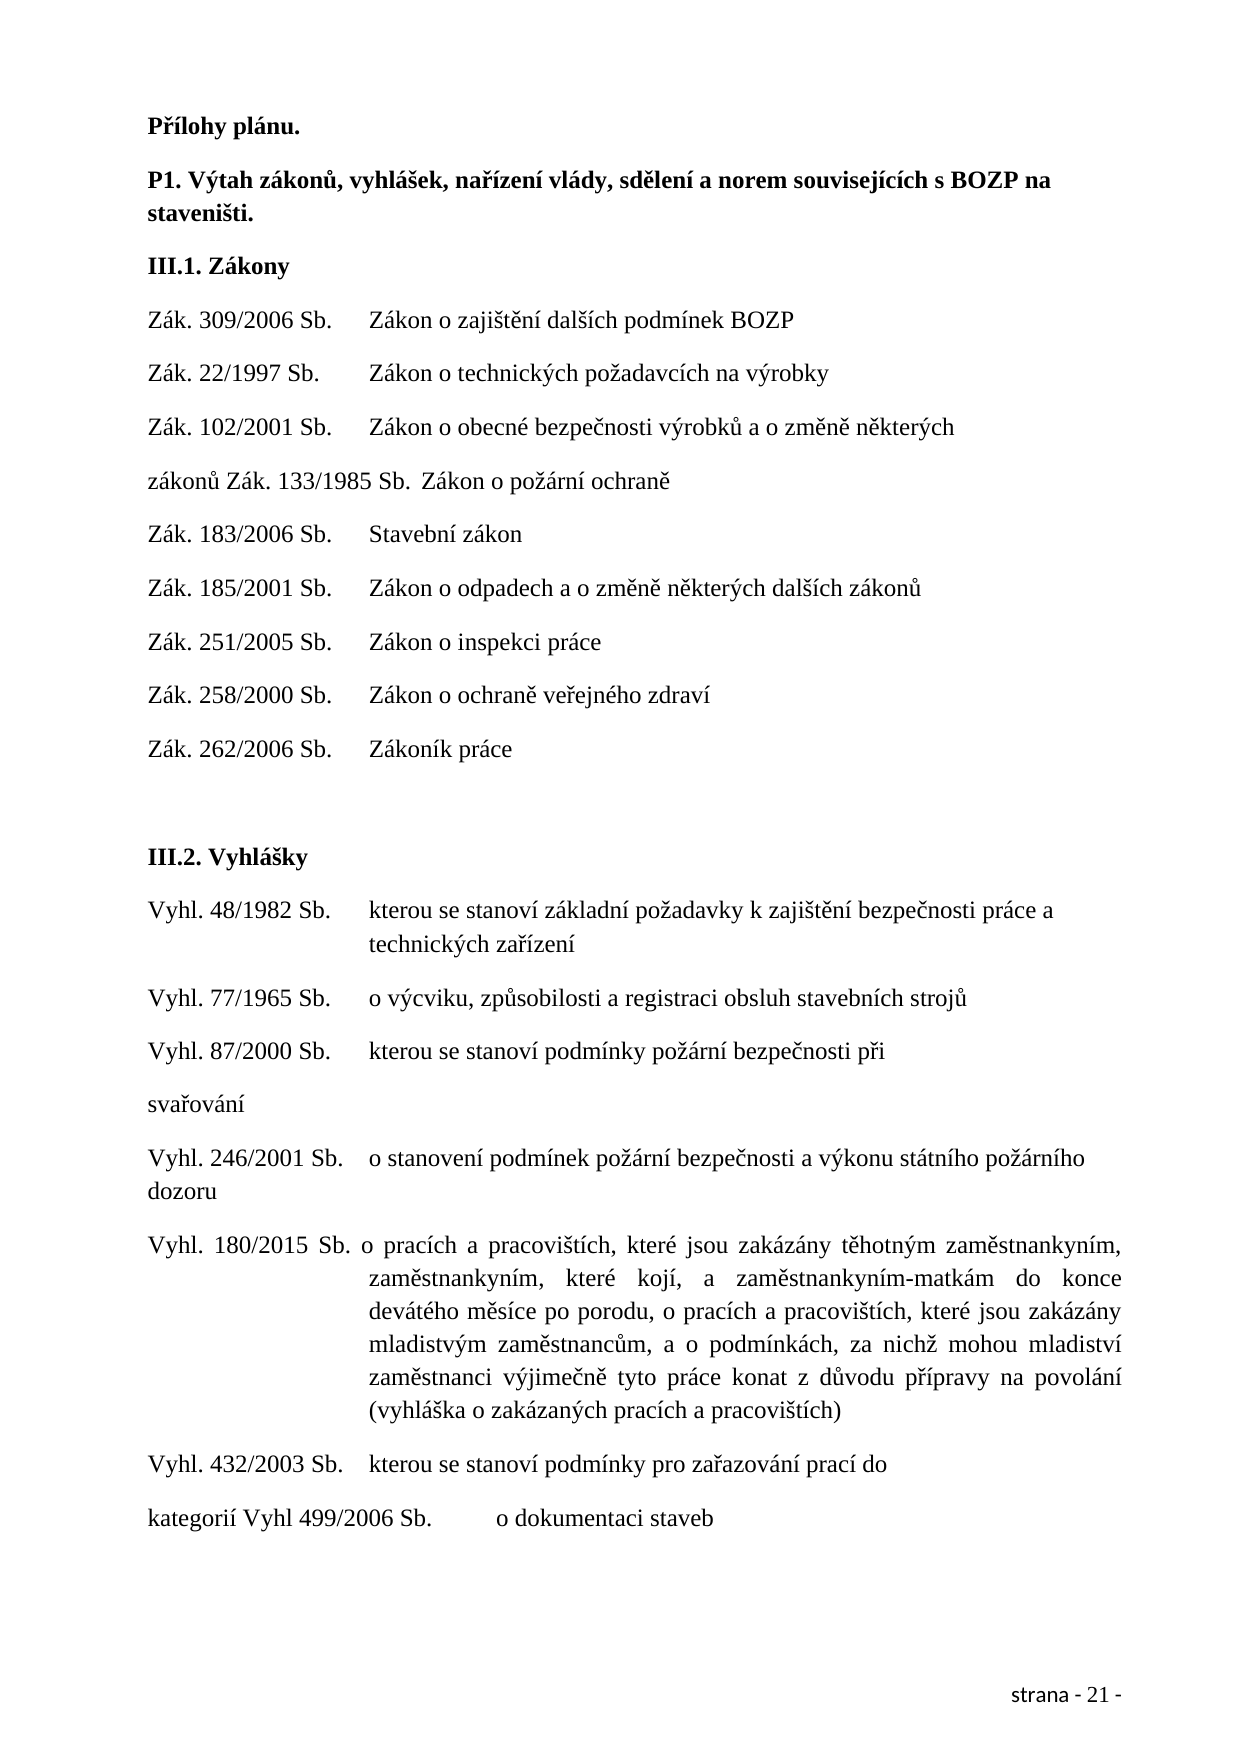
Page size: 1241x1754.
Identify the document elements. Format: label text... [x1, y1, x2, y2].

text Vyhl. 432/2003 Sb. kterou se stanoví podmínky pro zařazování prací do kategorií Vyhl 499/2006 Sb. o dokumentaci staveb [147, 1449, 982, 1531]
subtitle Vyhlášky [147, 842, 1151, 871]
text Zák. 309/2006 Sb. Zákon o zajištění dalších podmínek BOZP Zák. 22/1997 Sb. Zákon o technických požadavcích na výrobky [147, 305, 829, 387]
text Vyhl. 246/2001 Sb. o stanovení podmínek požární bezpečnosti a výkonu státního požárního dozoru [147, 1143, 1122, 1205]
text Zák. 185/2001 Sb. Zákon o odpadech a o změně některých dalších zákonů Zák. 251/2005 Sb. Zákon o inspekci práce [147, 573, 921, 656]
text P1. Výtah zákonů, vyhlášek, nařízení vlády, sdělení a norem souvisejících s BOZP na staveništi. [147, 165, 1151, 226]
text Vyhl. 48/1982 Sb. kterou se stanoví základní požadavky k zajištění bezpečnosti práce a technických zařízení [147, 896, 1122, 957]
text Zák. 183/2006 Sb. Stavební zákon [147, 520, 1151, 548]
text Zák. 258/2000 Sb. Zákon o ochraně veřejného zdraví Zák. 262/2006 Sb. Zákoník práce [147, 681, 710, 763]
list Zákony [147, 251, 1151, 280]
text Zák. 102/2001 Sb. Zákon o obecné bezpečnosti výrobků a o změně některých zákonů Zák. 133/1985 Sb. Zákon o požární ochraně [147, 412, 1033, 494]
subtitle Přílohy plánu. [147, 111, 1151, 139]
text Vyhl. 180/2015 Sb. o pracích a pracovištích, které jsou zakázány těhotným zaměstnankyním, zaměstnankyním, které kojí, a zaměstnankyním-matkám do konce devátého měsíce po porodu, o pracích a pracovištích, které jsou zakázány mladistvým zaměstnancům, a o podmínkách, za nichž mohou mladiství zaměstnanci výjimečně tyto práce konat z důvodu přípravy na povolání (vyhláška o zakázaných pracích a pracovištích) [147, 1230, 1123, 1424]
text Vyhl. 77/1965 Sb. o výcviku, způsobilosti a registraci obsluh stavebních strojů Vyhl. 87/2000 Sb. kterou se stanoví podmínky požární bezpečnosti při svařování [147, 983, 988, 1118]
